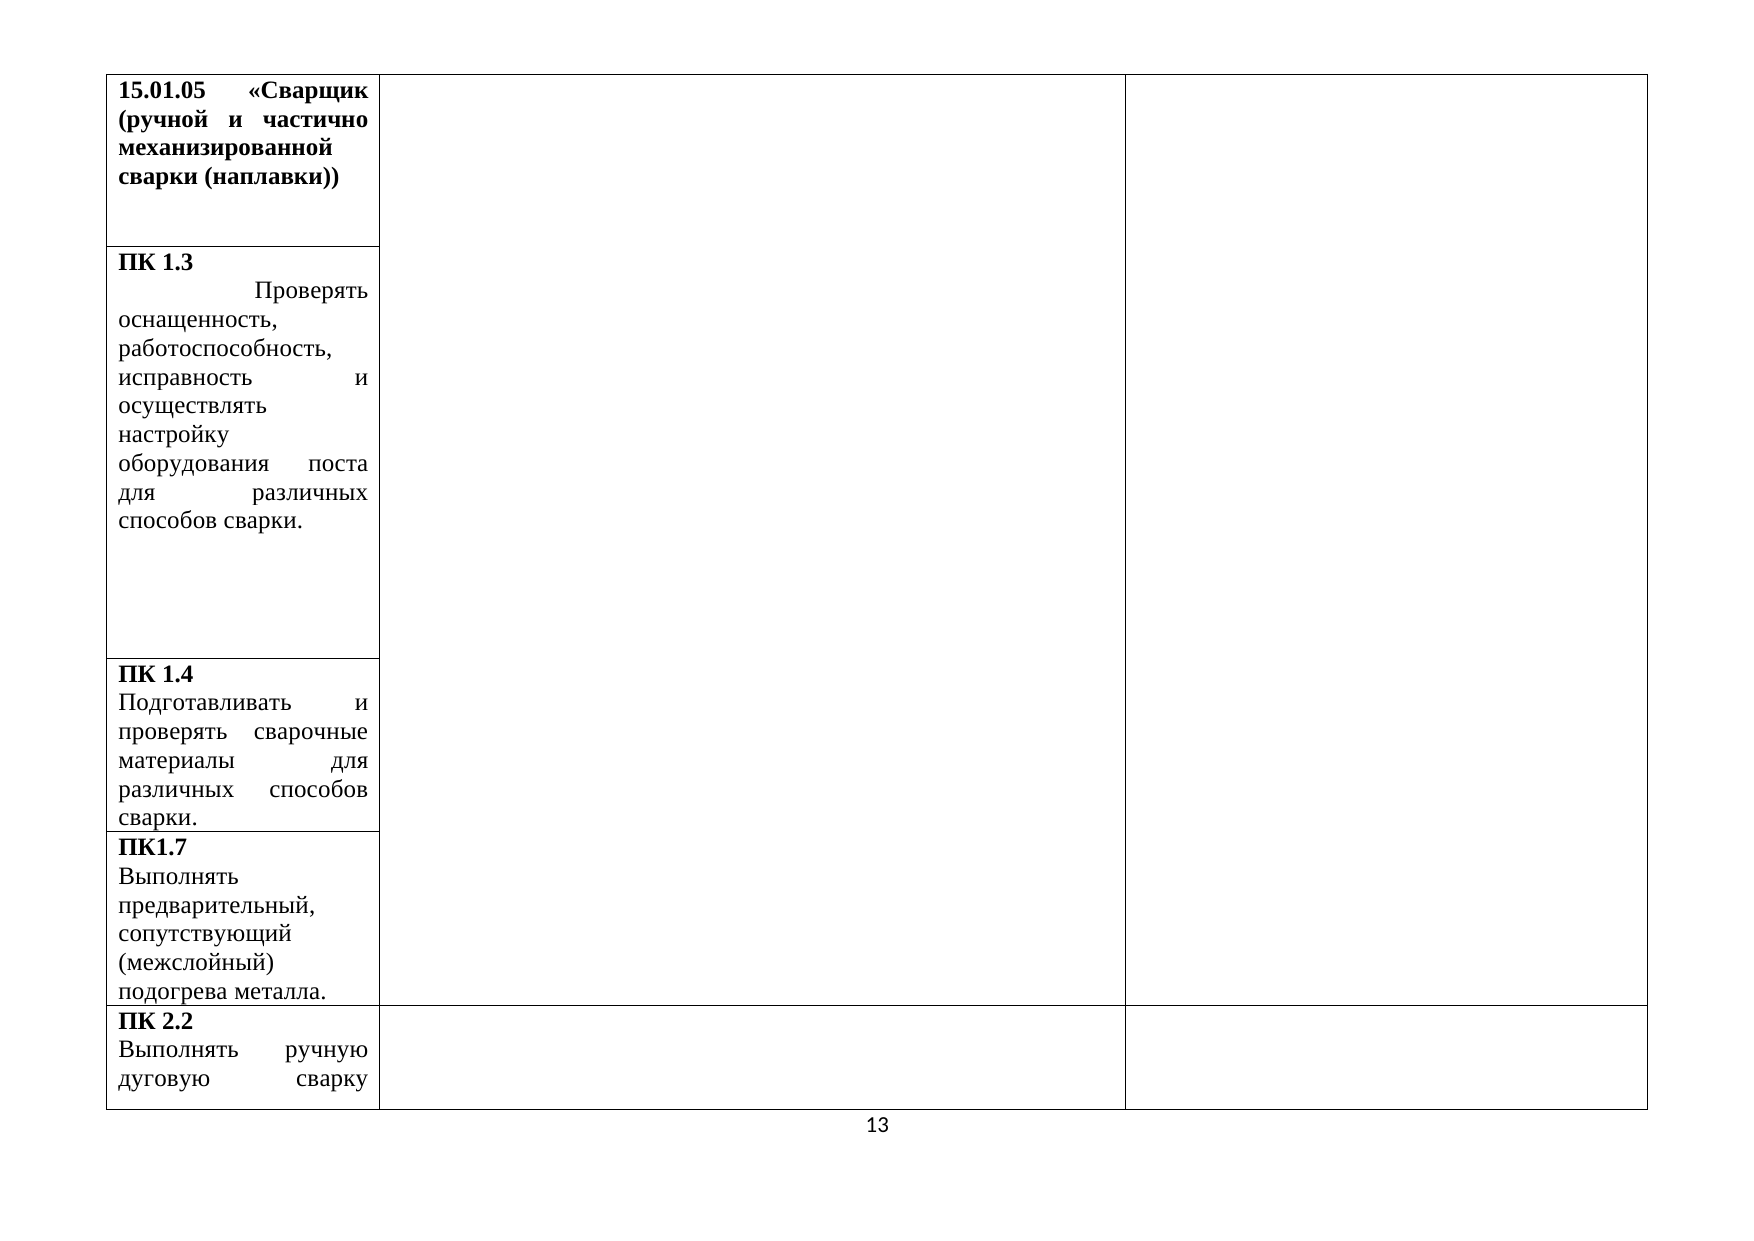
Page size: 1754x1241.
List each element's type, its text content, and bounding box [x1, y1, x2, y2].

table_cell [380, 1006, 1125, 1109]
table_cell [1126, 75, 1647, 1005]
table_cell [380, 75, 1125, 1005]
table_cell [107, 1006, 379, 1109]
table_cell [107, 75, 379, 246]
table_cell ПК 1.4 Подготавливать и проверять сварочные материалы для различных способов сварки. [107, 659, 379, 831]
table_cell ПК1.7 Выполнять предварительный, сопутствующий (межслойный) подогрева металла. [107, 832, 379, 1005]
table_cell ПК 1.3 Проверять оснащенность, работоспособность, исправность и осуществлять настройку оборудования поста для различных способов сварки. [107, 247, 379, 658]
table_cell [1126, 1006, 1647, 1109]
